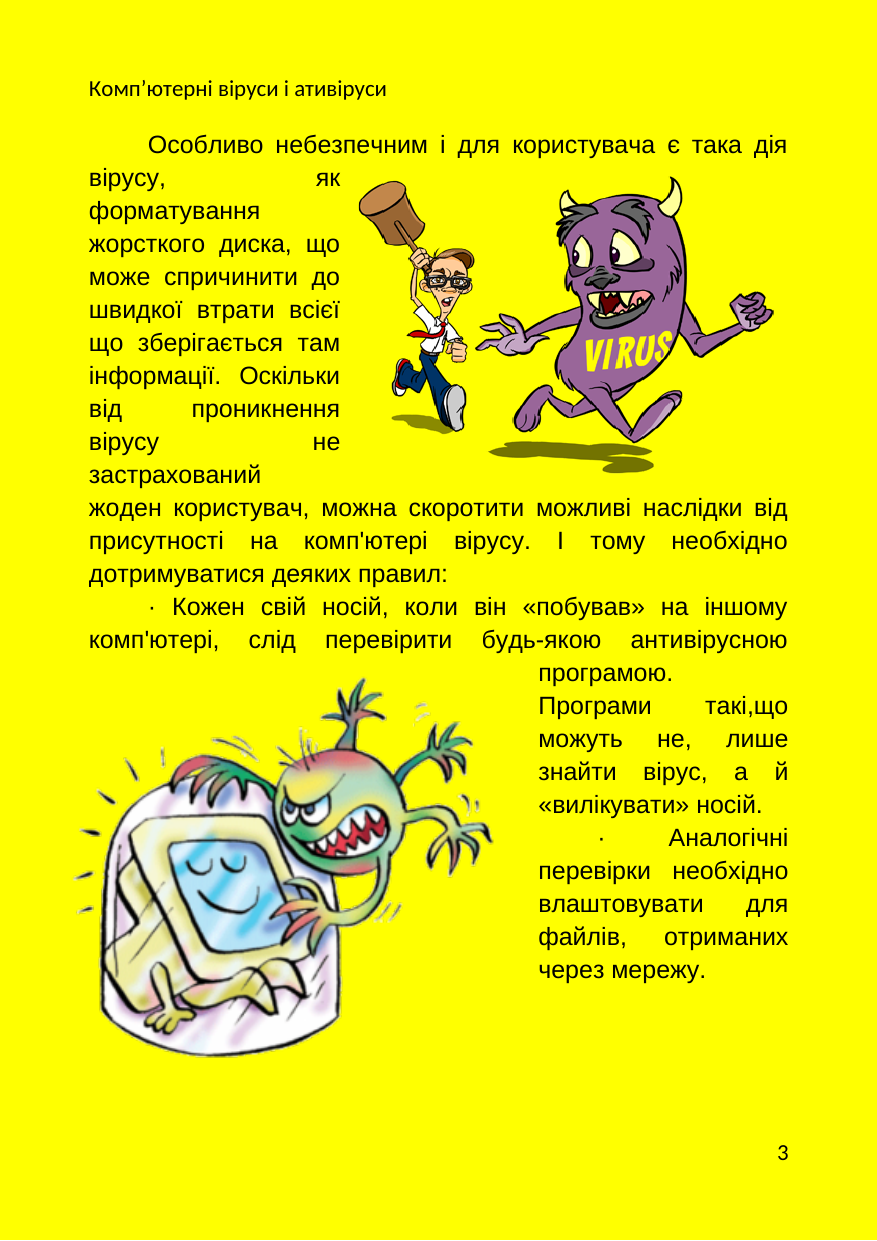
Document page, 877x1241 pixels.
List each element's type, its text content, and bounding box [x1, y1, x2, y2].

text · Аналогічні перевірки необхідно влаштовувати для файлів, отриманих через мережу. [520, 823, 788, 984]
picture [358, 176, 774, 474]
picture [50, 661, 520, 1083]
text · Кожен свій носій, коли він «побував» на іншому комп'ютері, слід перевірити будь-якою антивірусною програмою. Програми такі,що можуть не, лише знайти вірус, а й «вилікувати» носій. [89, 592, 788, 819]
